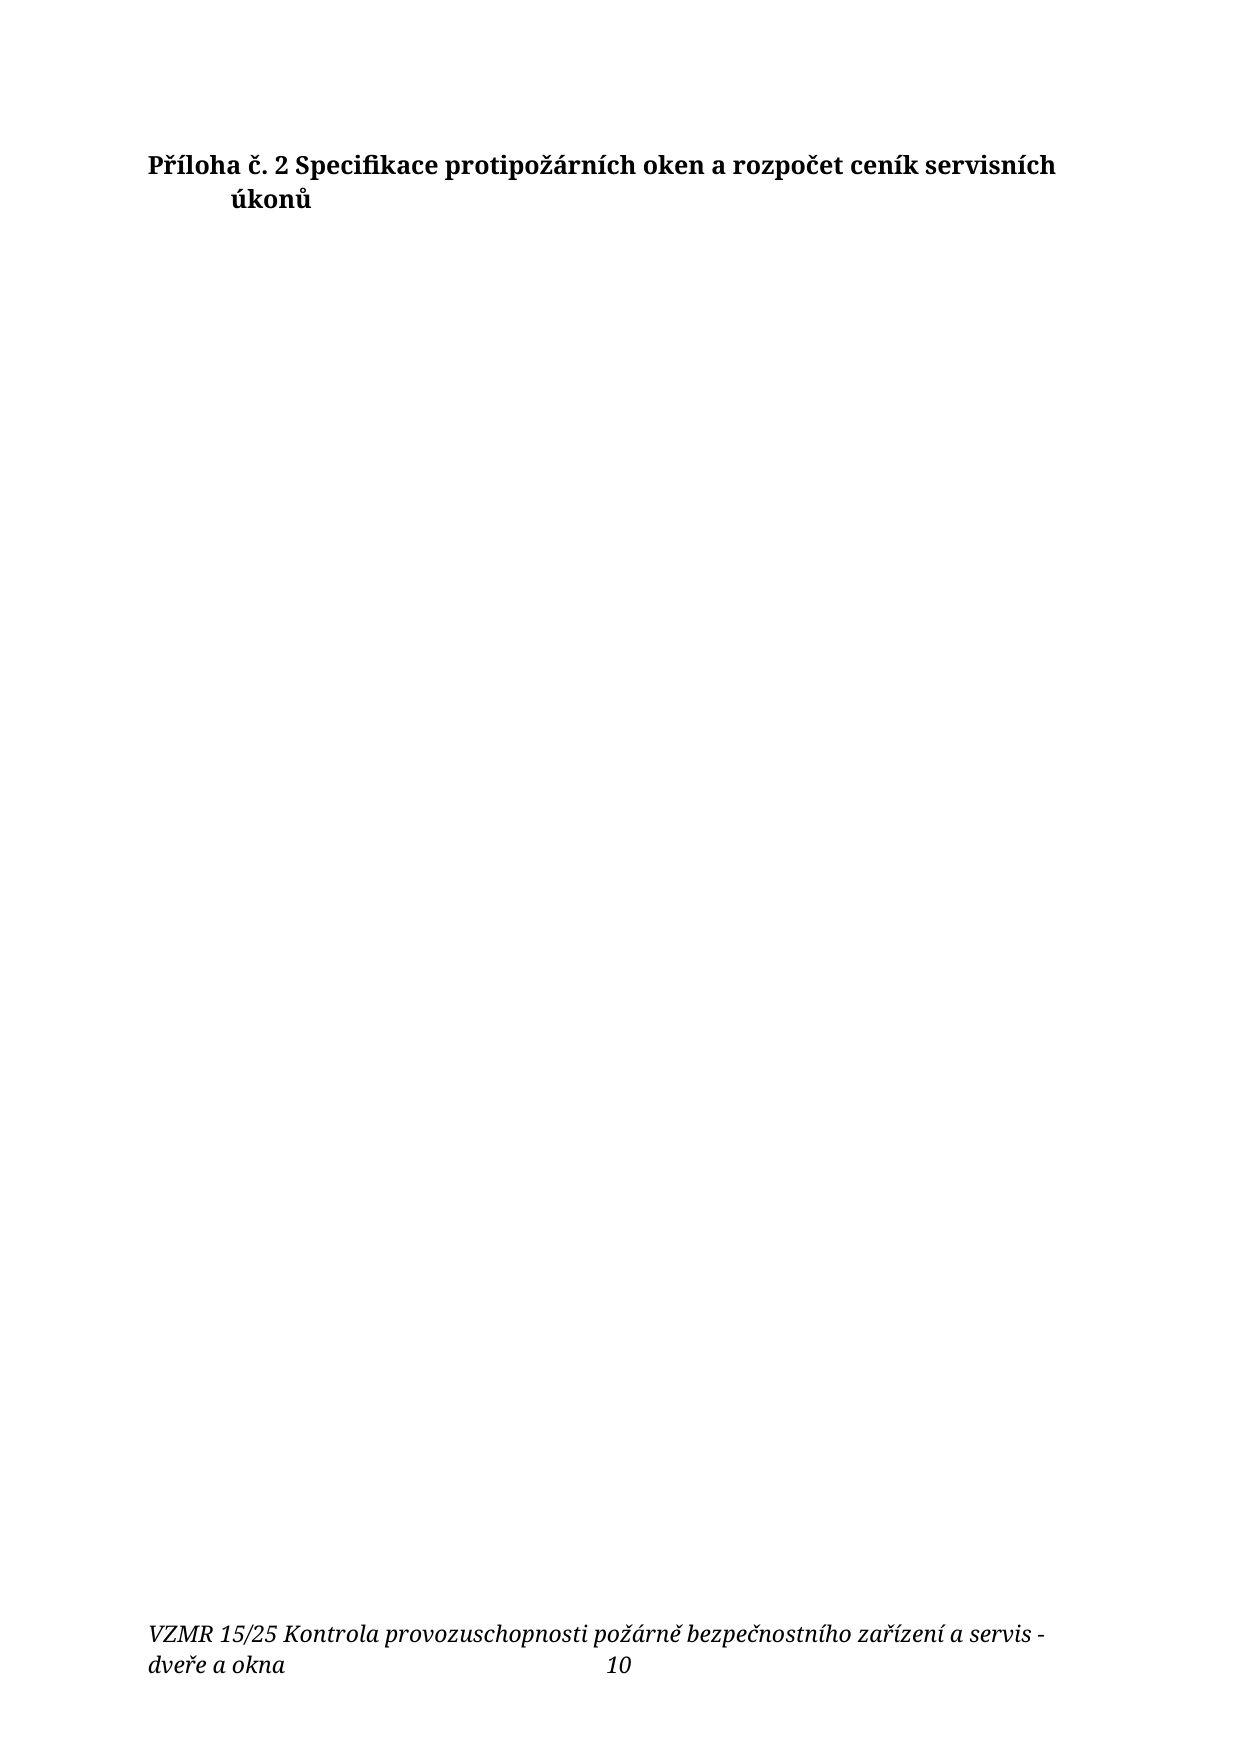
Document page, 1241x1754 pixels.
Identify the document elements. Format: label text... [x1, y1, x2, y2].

text Příloha č. 2 Specifikace protipožárních oken a rozpočet ceník servisních úkonů [148, 148, 1093, 216]
